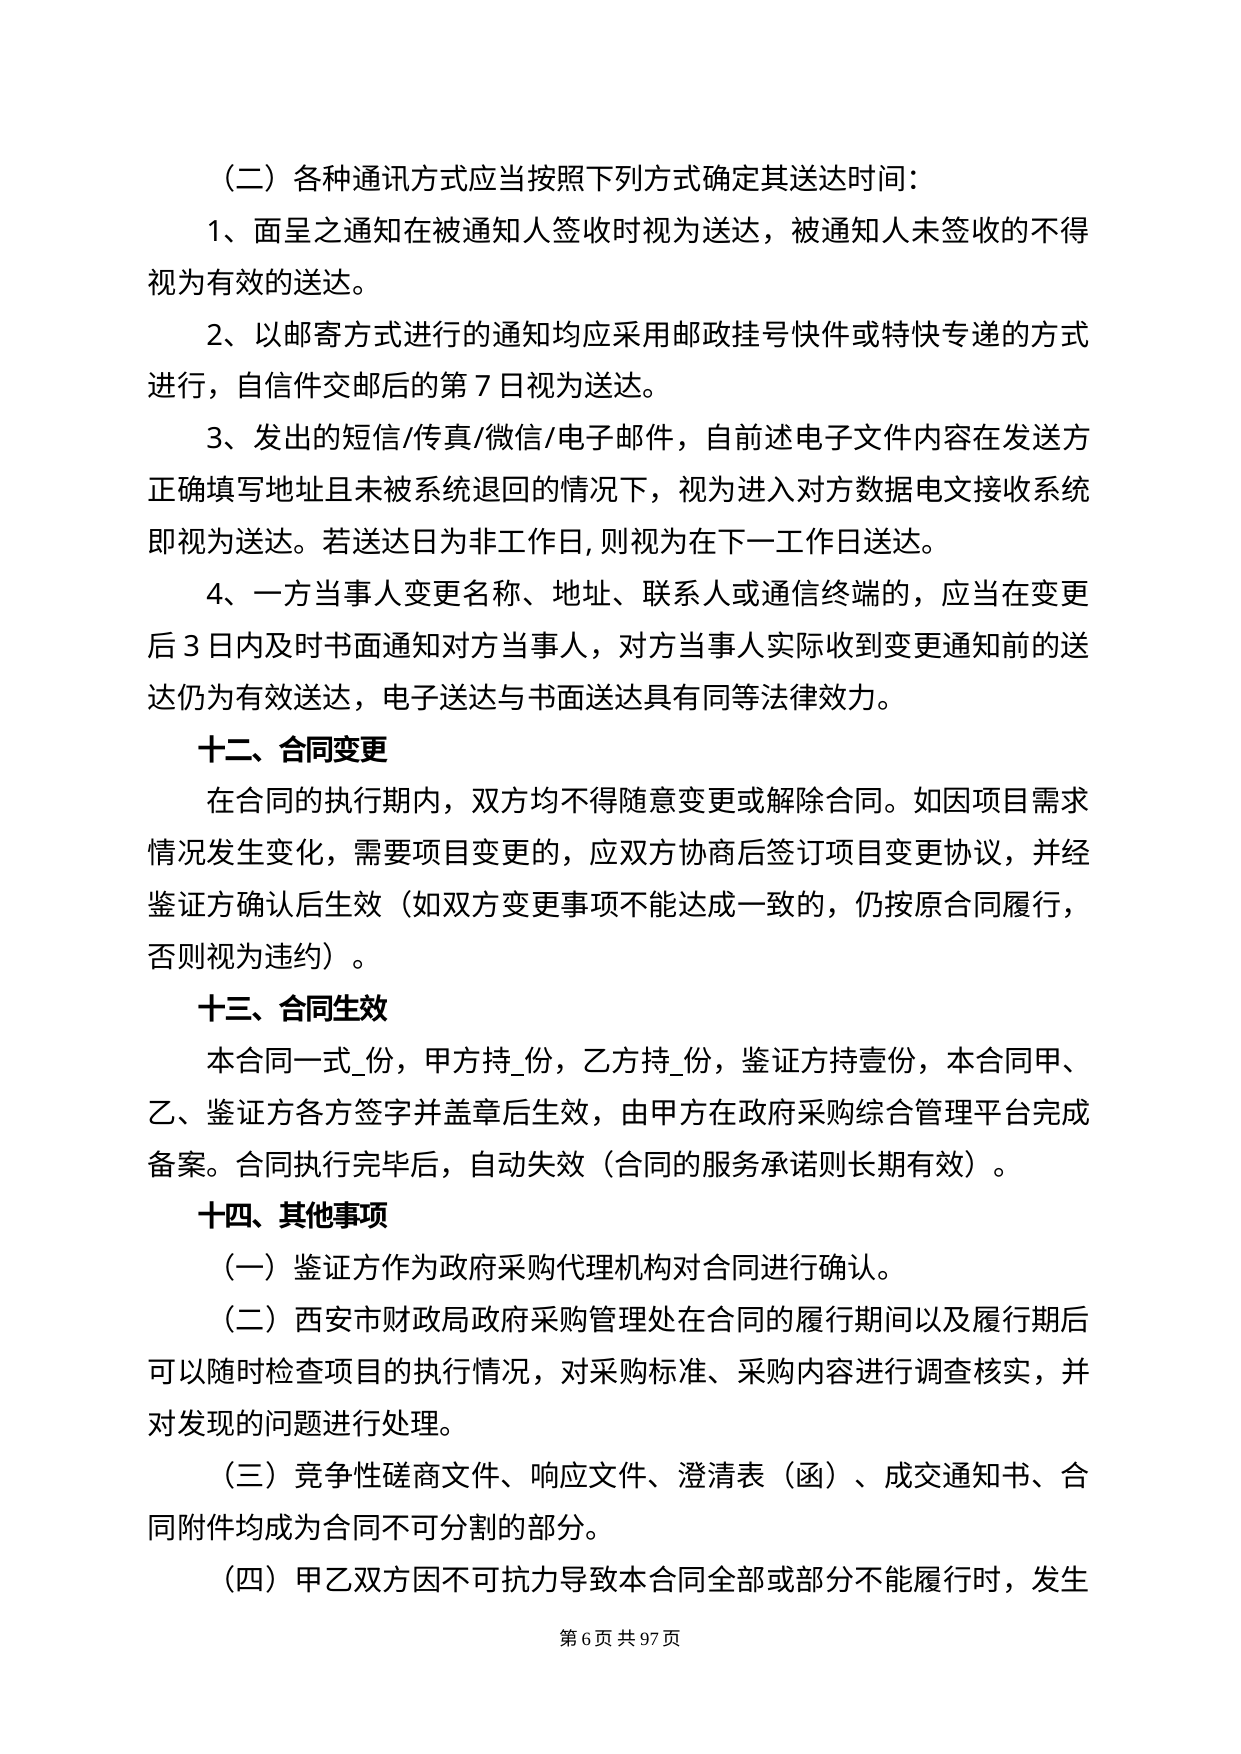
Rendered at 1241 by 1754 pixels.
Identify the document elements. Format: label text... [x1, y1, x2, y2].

text （一）鉴证方作为政府采购代理机构对合同进行确认。 [148, 1240, 1092, 1292]
text 十二、合同变更 [148, 721, 1092, 773]
text 2、以邮寄方式进行的通知均应采用邮政挂号快件或特快专递的方式进行，自信件交邮后的第7日视为送达。 [148, 306, 1092, 410]
text 3、发出的短信/传真/微信/电子邮件，自前述电子文件内容在发送方正确填写地址且未被系统退回的情况下，视为进入对方数据电文接收系统即视为送达。若送达日为非工作日, 则视为在下一工作日送达。 [148, 410, 1092, 566]
text 4、一方当事人变更名称、地址、联系人或通信终端的，应当在变更后3日内及时书面通知对方当事人，对方当事人实际收到变更通知前的送达仍为有效送达，电子送达与书面送达具有同等法律效力。 [148, 566, 1092, 721]
text 在合同的执行期内，双方均不得随意变更或解除合同。如因项目需求情况发生变化，需要项目变更的，应双方协商后签订项目变更协议，并经鉴证方确认后生效（如双方变更事项不能达成一致的，仍按原合同履行，否则视为违约）。 [148, 773, 1092, 981]
text （三）竞争性磋商文件、响应文件、澄清表（函）、成交通知书、合同附件均成为合同不可分割的部分。 [148, 1448, 1092, 1551]
text （二）西安市财政局政府采购管理处在合同的履行期间以及履行期后，可以随时检查项目的执行情况，对采购标准、采购内容进行调查核实，并对发现的问题进行处理。 [148, 1292, 1092, 1448]
text 1、面呈之通知在被通知人签收时视为送达，被通知人未签收的不得视为有效的送达。 [148, 203, 1092, 306]
text 十三、合同生效 [148, 981, 1092, 1033]
text 十四、其他事项 [148, 1188, 1092, 1240]
text 本合同一式 份，甲方持 份，乙方持 份，鉴证方持壹份，本合同甲、乙、鉴证方各方签字并盖章后生效，由甲方在政府采购综合管理平台完成备案。合同执行完毕后，自动失效（合同的服务承诺则长期有效）。 [148, 1033, 1092, 1188]
text （二）各种通讯方式应当按照下列方式确定其送达时间： [148, 151, 1092, 203]
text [148, 1551, 1092, 1603]
